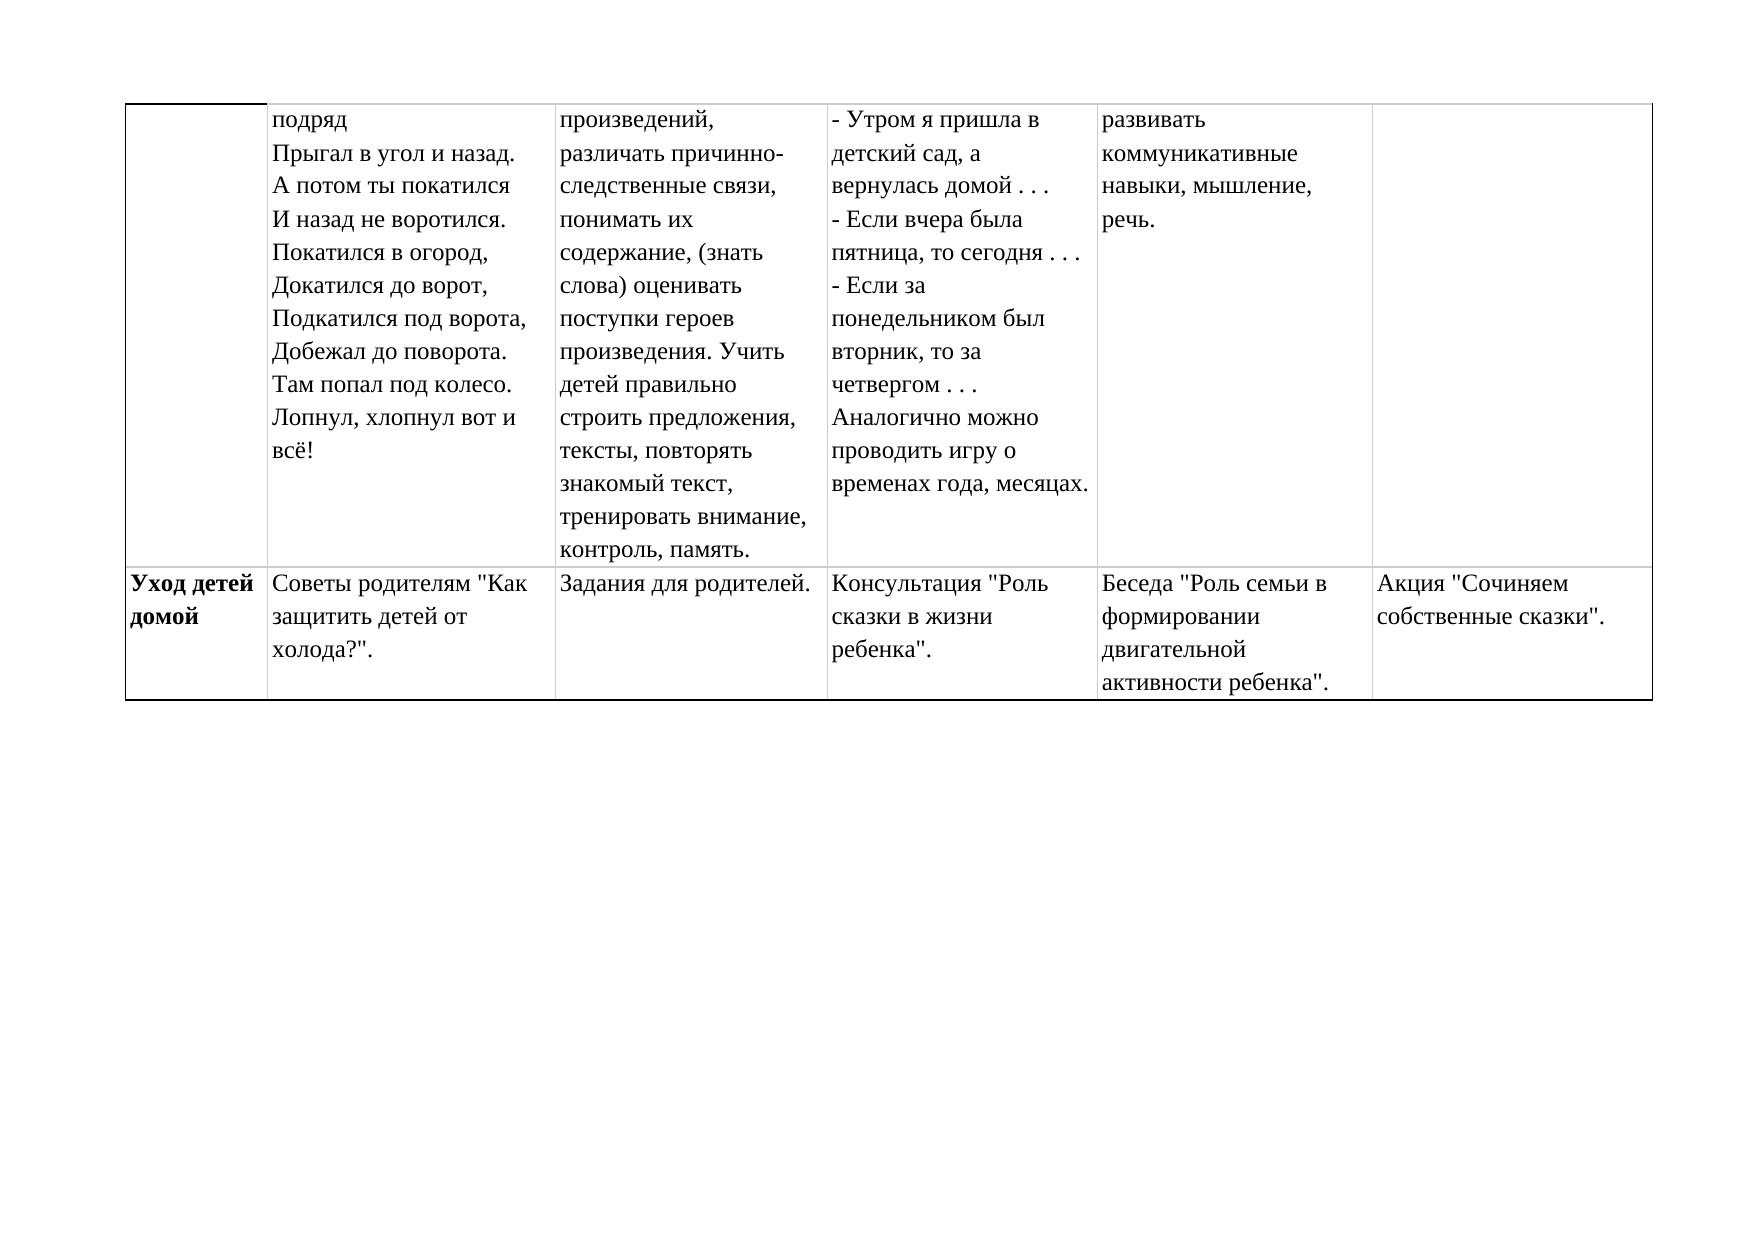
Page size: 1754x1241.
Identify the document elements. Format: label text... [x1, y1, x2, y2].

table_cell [1373, 105, 1652, 566]
table_cell Акция "Сочиняем собственные сказки". [1373, 568, 1652, 699]
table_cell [828, 105, 1097, 566]
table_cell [556, 105, 827, 566]
table_cell Советы родителям "Как защитить детей от холода?". [268, 568, 555, 699]
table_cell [268, 105, 555, 566]
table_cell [1098, 105, 1372, 566]
table_cell Консультация "Роль сказки в жизни ребенка". [828, 568, 1097, 699]
table_cell Уход детей домой [126, 568, 267, 699]
table_cell Задания для родителей. [556, 568, 827, 699]
table_cell Беседа "Роль семьи в формировании двигательной активности ребенка". [1098, 568, 1372, 699]
